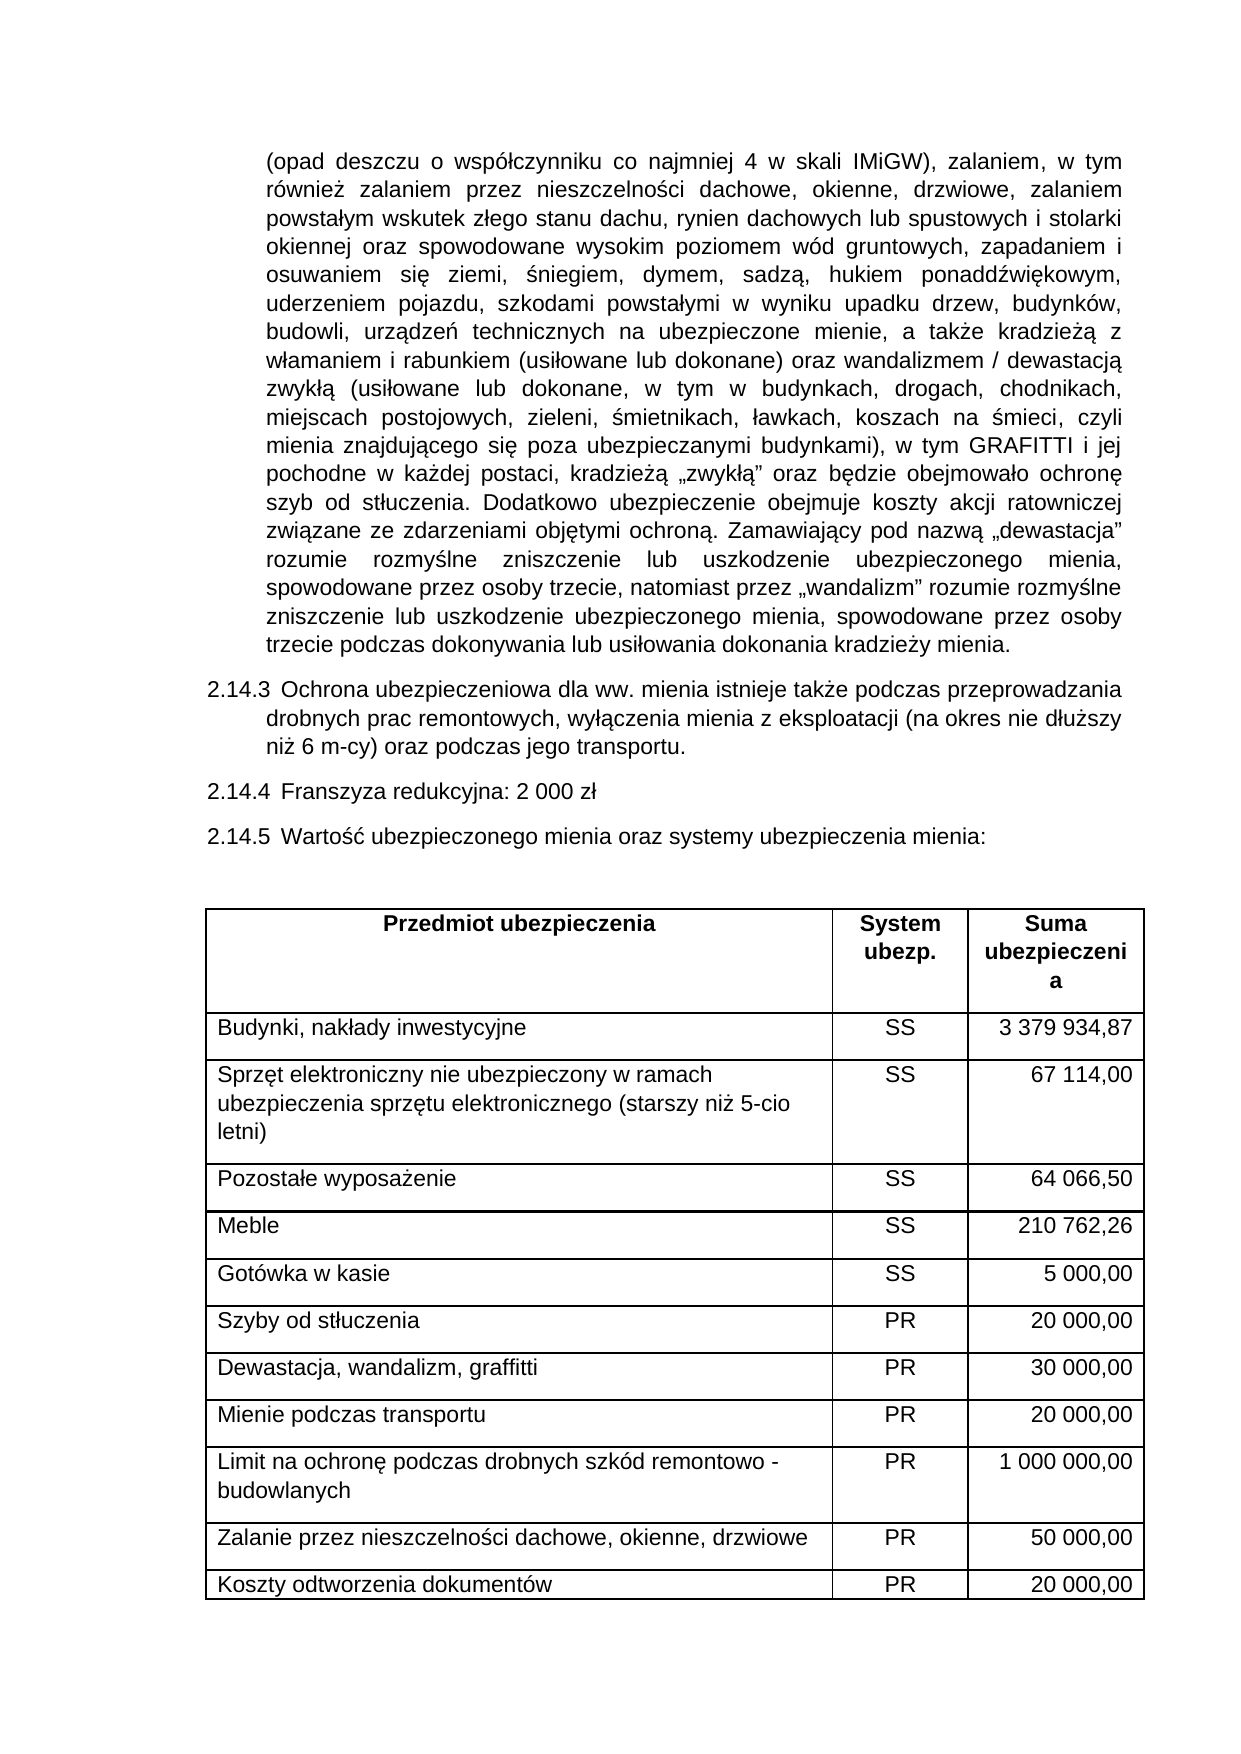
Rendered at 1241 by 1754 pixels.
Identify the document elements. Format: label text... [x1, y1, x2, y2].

table_cell PR [833, 1307, 967, 1352]
table_cell Gotówka w kasie [207, 1260, 832, 1305]
table_header Przedmiot ubezpieczenia [207, 910, 832, 1012]
table_cell 1 000 000,00 [969, 1448, 1143, 1522]
table_cell 210 762,26 [969, 1213, 1143, 1257]
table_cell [207, 1571, 832, 1597]
list Franszyza redukcyjna: 2 000 zł [207, 778, 1122, 804]
table_cell Zalanie przez nieszczelności dachowe, okienne, drzwiowe [207, 1524, 832, 1569]
table_cell Pozostałe wyposażenie [207, 1165, 832, 1210]
table_cell SS [833, 1260, 967, 1305]
table_cell Sprzęt elektroniczny nie ubezpieczony w ramach ubezpieczenia sprzętu elektronicznego (starszy niż 5-cio letni) [207, 1061, 832, 1163]
table_cell SS [833, 1165, 967, 1210]
table_cell 20 000,00 [969, 1571, 1143, 1597]
table_cell Szyby od stłuczenia [207, 1307, 832, 1352]
table_cell PR [833, 1571, 967, 1597]
table_cell 64 066,50 [969, 1165, 1143, 1210]
table_cell Budynki, nakłady inwestycyjne [207, 1014, 832, 1059]
table_cell Mienie podczas transportu [207, 1401, 832, 1446]
table_cell 20 000,00 [969, 1307, 1143, 1352]
table_cell 20 000,00 [969, 1401, 1143, 1446]
table_cell 3 379 934,87 [969, 1014, 1143, 1059]
table_cell PR [833, 1401, 967, 1446]
table_header System ubezp. [833, 910, 967, 1012]
table_cell Limit na ochronę podczas drobnych szkód remontowo - budowlanych [207, 1448, 832, 1522]
table_cell SS [833, 1213, 967, 1257]
table_cell 30 000,00 [969, 1354, 1143, 1399]
table_cell Dewastacja, wandalizm, graffitti [207, 1354, 832, 1399]
table_cell SS [833, 1061, 967, 1163]
table_cell PR [833, 1524, 967, 1569]
table_cell 67 114,00 [969, 1061, 1143, 1163]
table_cell 5 000,00 [969, 1260, 1143, 1305]
table_cell 50 000,00 [969, 1524, 1143, 1569]
table_cell PR [833, 1448, 967, 1522]
table_cell SS [833, 1014, 967, 1059]
table_header Suma ubezpieczenia [969, 910, 1143, 1012]
list Ochrona ubezpieczeniowa dla ww. mienia istnieje także podczas przeprowadzania drobnych prac remontowych, wyłączenia mienia z eksploatacji (na okres nie dłuższy niż 6 m-cy) oraz podczas jego transportu. [207, 676, 1122, 759]
table_cell PR [833, 1354, 967, 1399]
table_cell Meble [207, 1213, 832, 1257]
list Wartość ubezpieczonego mienia oraz systemy ubezpieczenia mienia: [207, 823, 1122, 849]
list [207, 148, 1122, 657]
